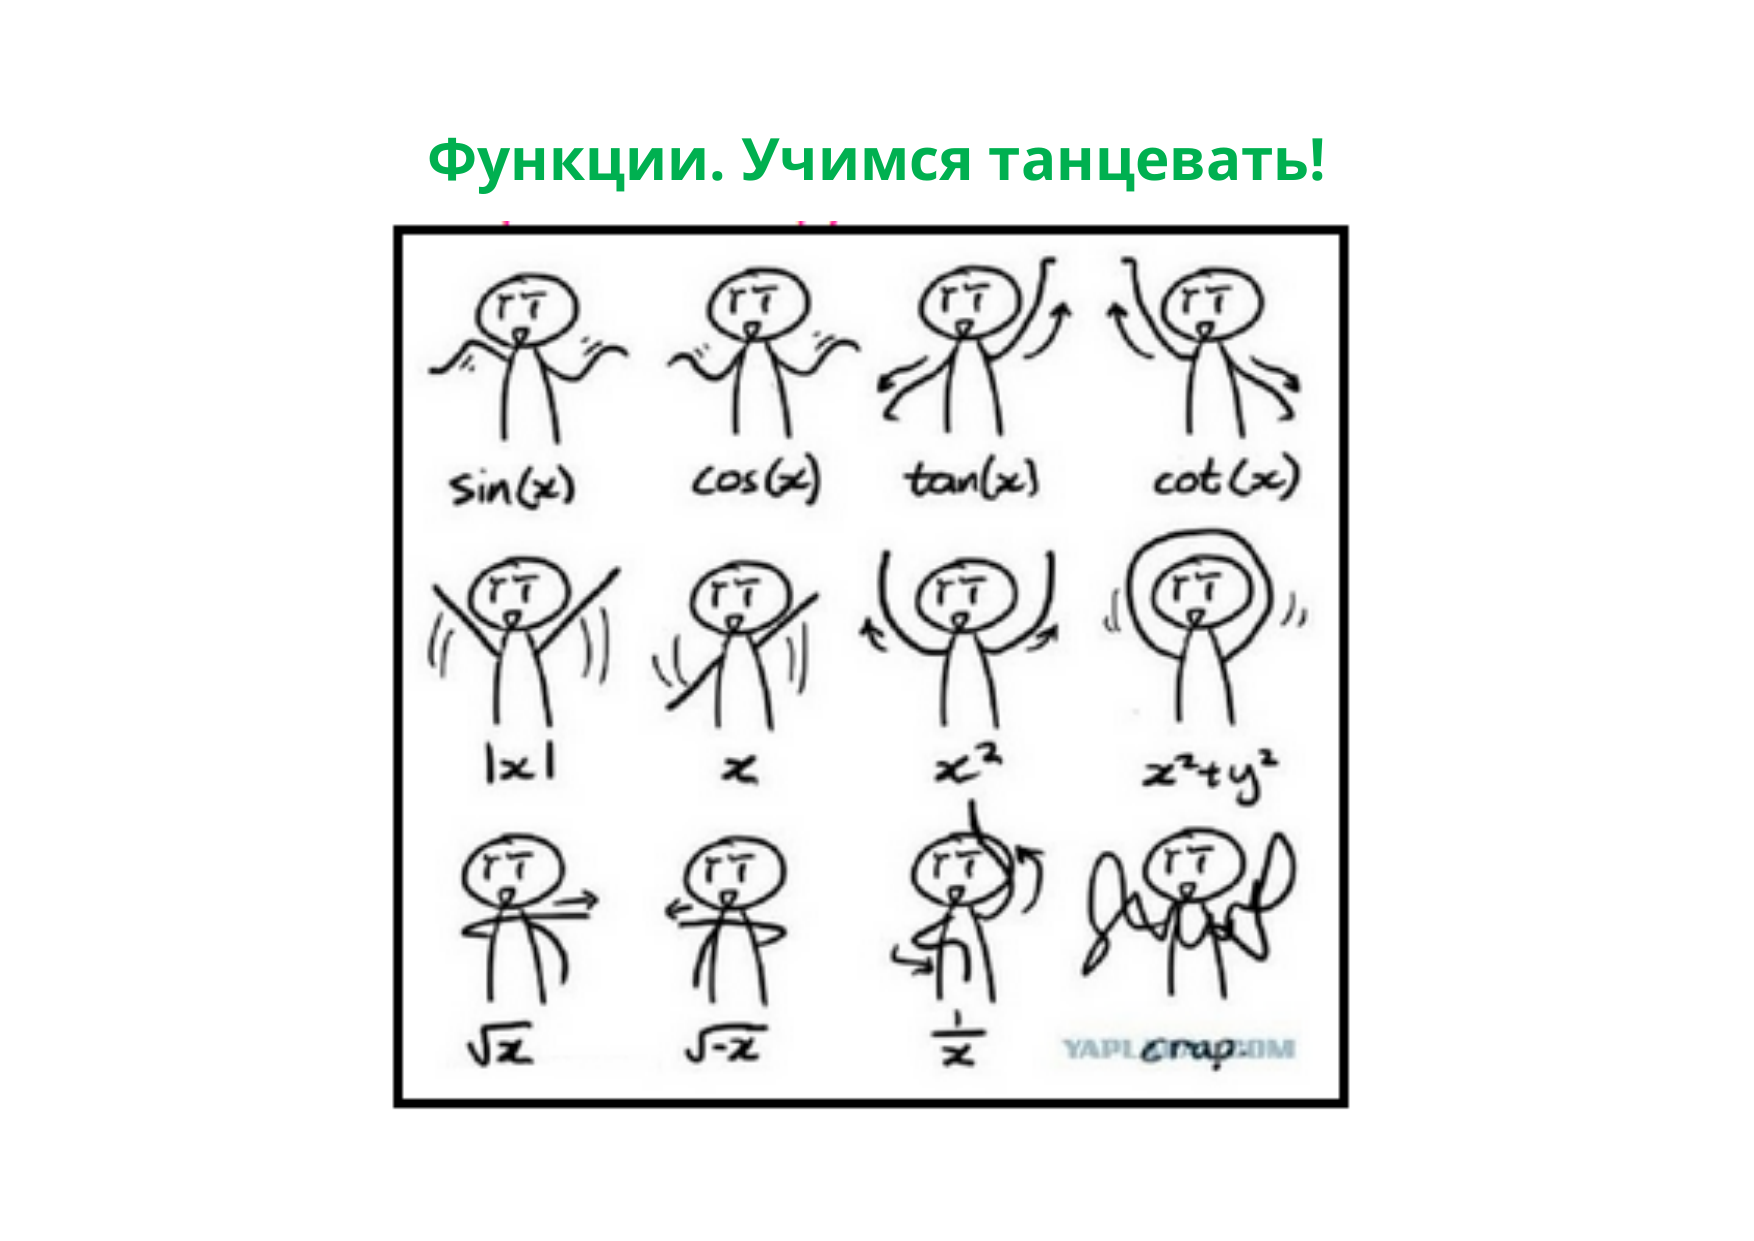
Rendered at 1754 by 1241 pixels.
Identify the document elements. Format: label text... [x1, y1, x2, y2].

text Функции. Учимся танцевать! [118, 118, 1636, 198]
picture [382, 221, 1363, 1117]
